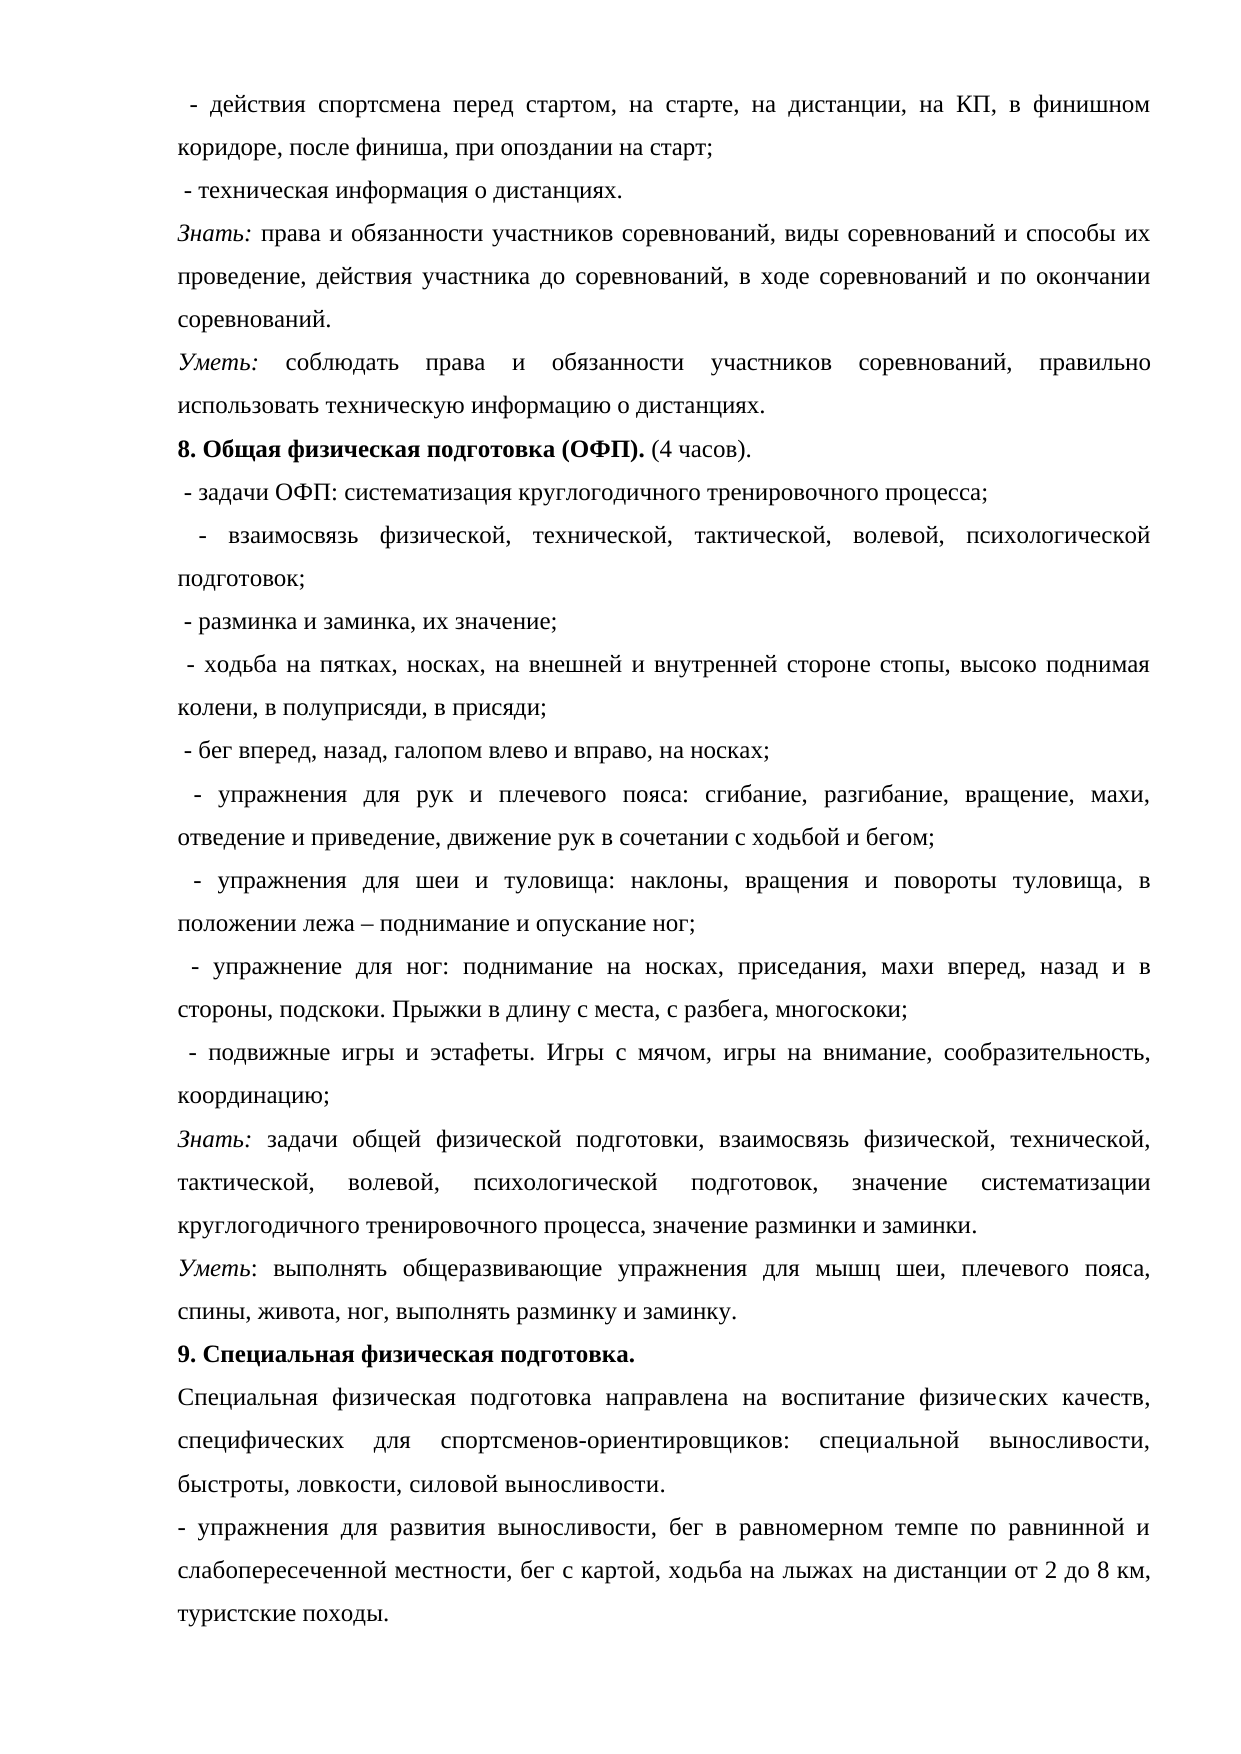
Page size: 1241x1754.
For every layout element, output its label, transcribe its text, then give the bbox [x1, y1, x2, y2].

text - взаимосвязь физической, технической, тактической, волевой, психологической подготовок; [177, 520, 1152, 592]
text Специальная физическая подготовка направлена на воспитание физических качеств, специфических для спортсменов-ориентировщиков: специальной выносливости, быстроты, ловкости, силовой выносливости. [177, 1382, 1151, 1497]
text - техническая информация о дистанциях. [177, 175, 1152, 204]
text - подвижные игры и эстафеты. Игры с мячом, игры на внимание, сообразительность, координацию; [177, 1037, 1152, 1109]
text Знать: задачи общей физической подготовки, взаимосвязь физической, технической, тактической, волевой, психологической подготовок, значение систематизации круглогодичного тренировочного процесса, значение разминки и заминки. [177, 1124, 1152, 1239]
text Уметь: соблюдать права и обязанности участников соревнований, правильно использовать техническую информацию о дистанциях. [177, 347, 1152, 419]
text 9. Специальная физическая подготовка. [177, 1339, 1152, 1368]
text - задачи ОФП: систематизация круглогодичного тренировочного процесса; [177, 477, 1152, 506]
text - действия спортсмена перед стартом, на старте, на дистанции, на КП, в финишном коридоре, после финиша, при опоздании на старт; [177, 89, 1152, 161]
text - упражнение для ног: поднимание на носках, приседания, махи вперед, назад и в стороны, подскоки. Прыжки в длину с места, с разбега, многоскоки; [177, 951, 1152, 1023]
text Уметь: выполнять общеразвивающие упражнения для мышц шеи, плечевого пояса, спины, живота, ног, выполнять разминку и заминку. [177, 1253, 1152, 1325]
text Знать: права и обязанности участников соревнований, виды соревнований и способы их проведение, действия участника до соревнований, в ходе соревнований и по окончании соревнований. [177, 218, 1152, 333]
text - ходьба на пятках, носках, на внешней и внутренней стороне стопы, высоко поднимая колени, в полуприсяди, в присяди; [177, 649, 1152, 721]
text - бег вперед, назад, галопом влево и вправо, на носках; [177, 736, 1152, 764]
text - упражнения для шеи и туловища: наклоны, вращения и повороты туловища, в положении лежа – поднимание и опускание ног; [177, 865, 1152, 937]
text 8. Общая физическая подготовка (ОФП). (4 часов). [177, 434, 1152, 462]
text - разминка и заминка, их значение; [177, 606, 1152, 635]
text - упражнения для рук и плечевого пояса: сгибание, разгибание, вращение, махи, отведение и приведение, движение рук в сочетании с ходьбой и бегом; [177, 779, 1152, 851]
text - упражнения для развития выносливости, бег в равномерном темпе по равнинной и слабопересеченной местности, бег с картой, ходьба на лыжах на дистанции от 2 до 8 км, туристские походы. [177, 1512, 1152, 1627]
